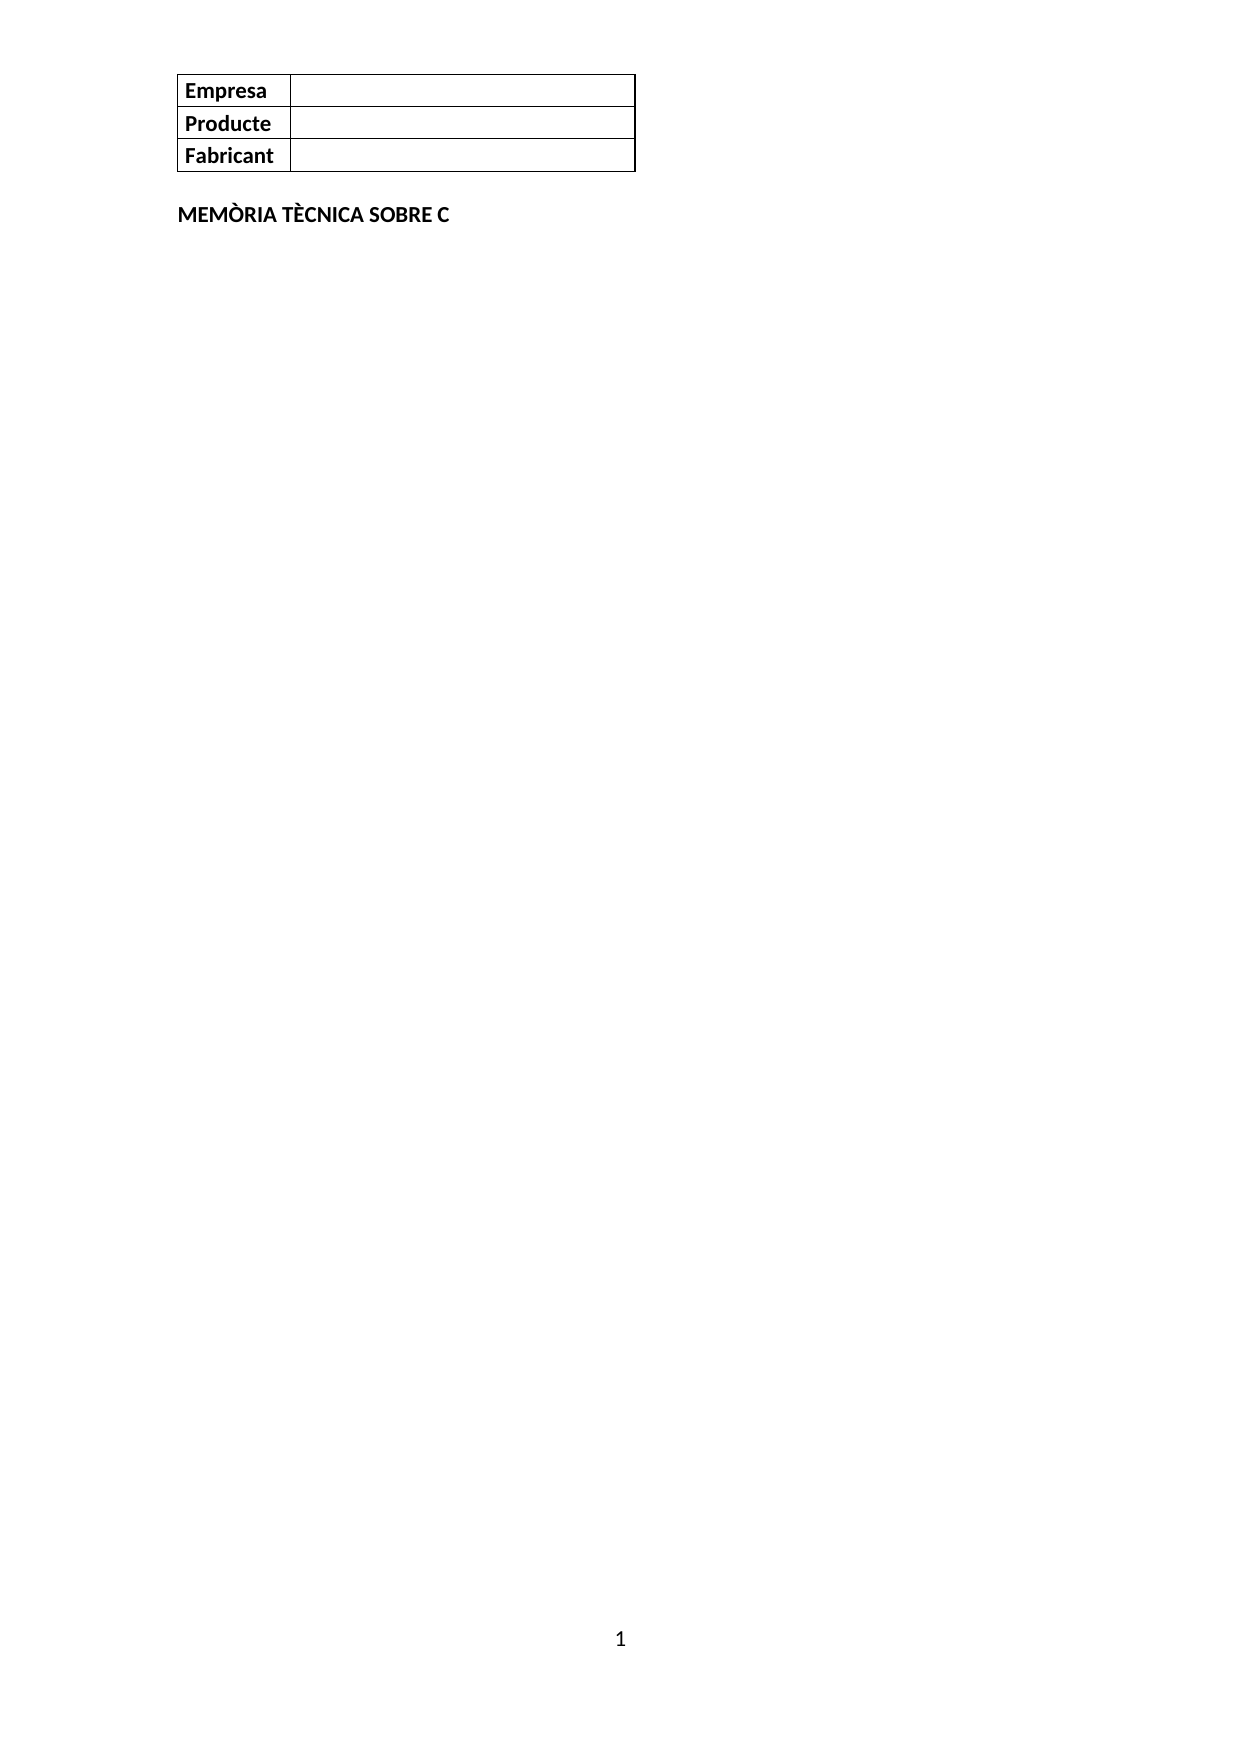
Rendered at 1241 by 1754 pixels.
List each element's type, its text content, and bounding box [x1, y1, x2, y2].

text MEMÒRIA TÈCNICA SOBRE C [177, 200, 1063, 228]
